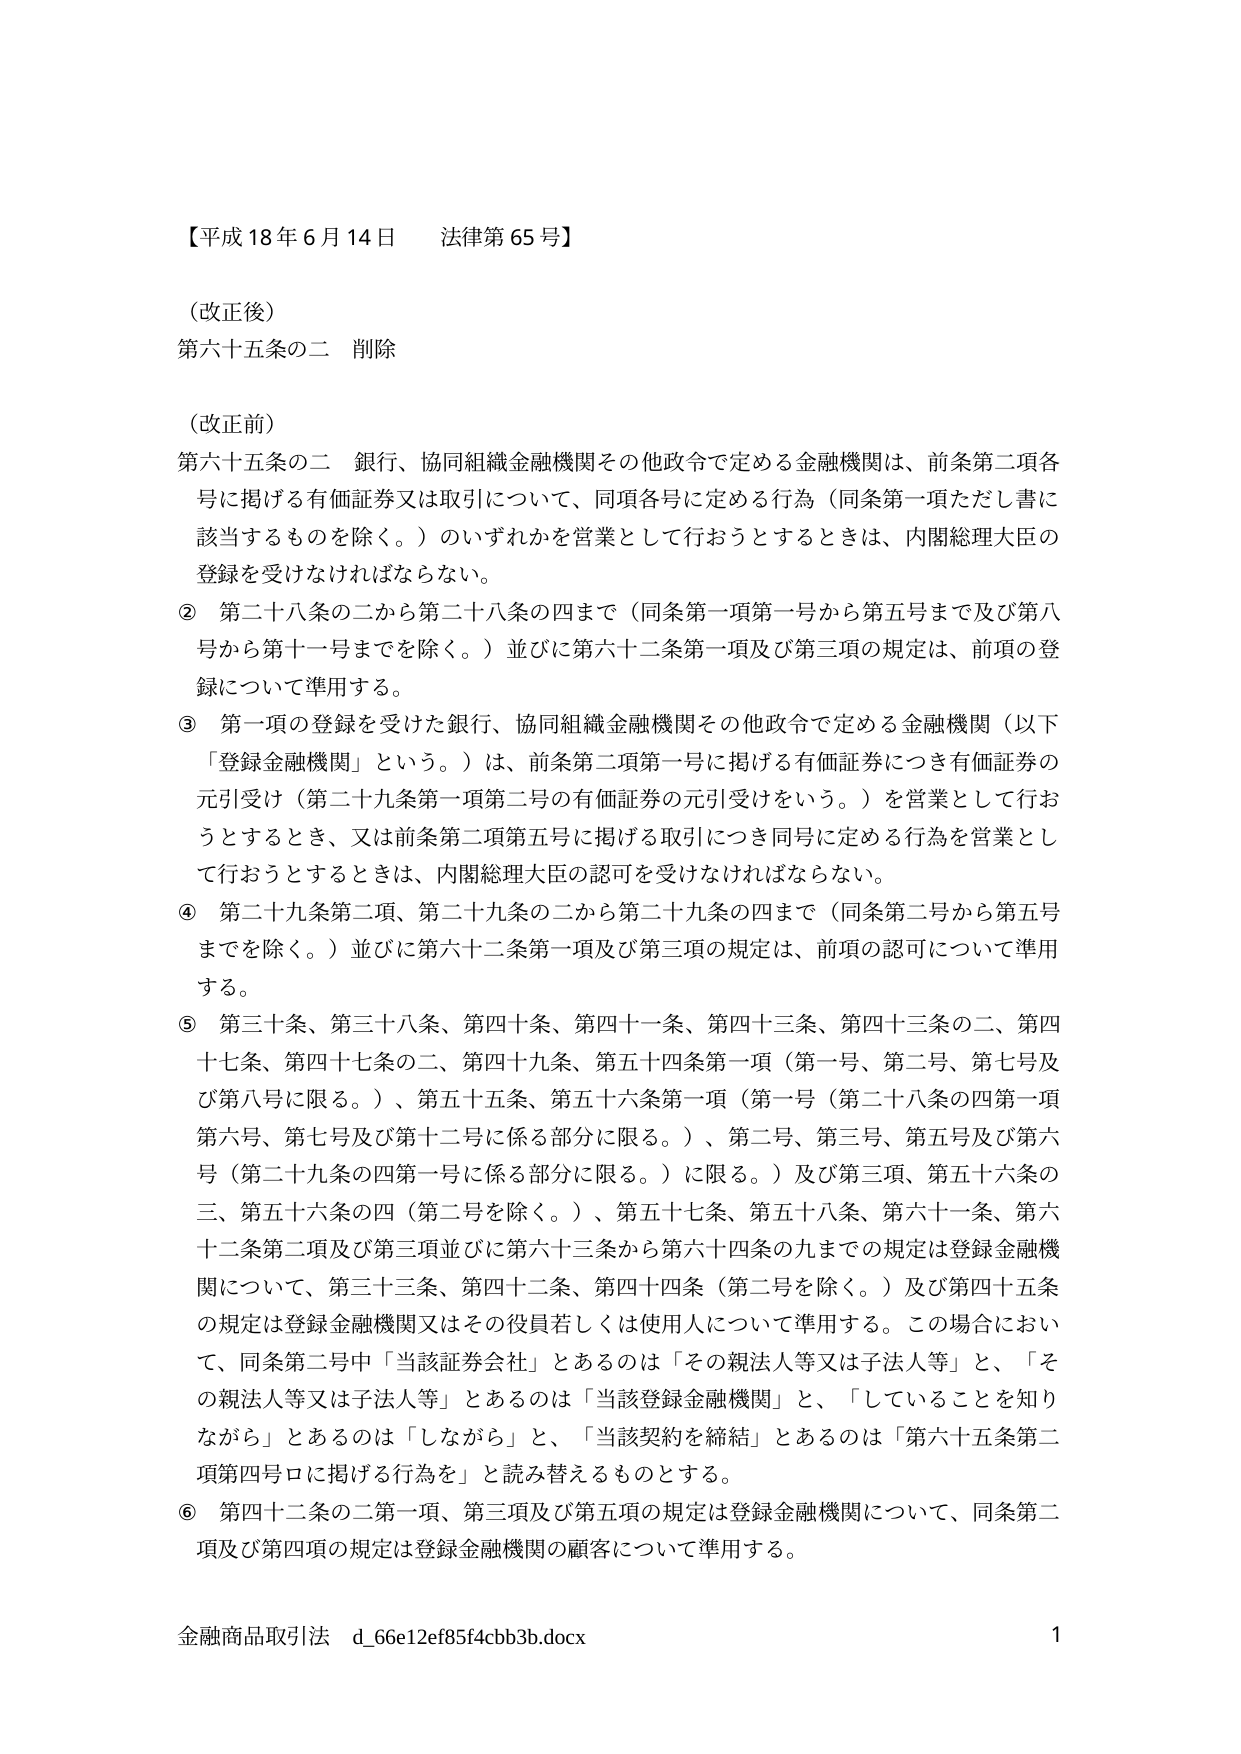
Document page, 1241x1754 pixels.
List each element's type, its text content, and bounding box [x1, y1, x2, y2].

text 第六十五条の二 削除 [177, 329, 1063, 367]
text （改正前） [177, 404, 1063, 442]
text ④ 第二十九条第二項、第二十九条の二から第二十九条の四まで（同条第二号から第五号までを除く。）並びに第六十二条第一項及び第三項の規定は、前項の認可について準用する。 [177, 892, 1063, 1004]
text 第六十五条の二 銀行、協同組織金融機関その他政令で定める金融機関は、前条第二項各号に掲げる有価証券又は取引について、同項各号に定める行為（同条第一項ただし書に該当するものを除く。）のいずれかを営業として行おうとするときは、内閣総理大臣の登録を受けなければならない。 [177, 442, 1063, 592]
text （改正後） [177, 292, 1063, 329]
text ⑥ 第四十二条の二第一項、第三項及び第五項の規定は登録金融機関について、同条第二項及び第四項の規定は登録金融機関の顧客について準用する。 [177, 1492, 1063, 1567]
text 【平成18年6月14日 法律第65号】 [177, 217, 1063, 254]
text ③ 第一項の登録を受けた銀行、協同組織金融機関その他政令で定める金融機関（以下「登録金融機関」という。）は、前条第二項第一号に掲げる有価証券につき有価証券の元引受け（第二十九条第一項第二号の有価証券の元引受けをいう。）を営業として行おうとするとき、又は前条第二項第五号に掲げる取引につき同号に定める行為を営業として行おうとするときは、内閣総理大臣の認可を受けなければならない。 [177, 704, 1063, 892]
text ② 第二十八条の二から第二十八条の四まで（同条第一項第一号から第五号まで及び第八号から第十一号までを除く。）並びに第六十二条第一項及び第三項の規定は、前項の登録について準用する。 [177, 592, 1063, 704]
text ⑤ 第三十条、第三十八条、第四十条、第四十一条、第四十三条、第四十三条の二、第四十七条、第四十七条の二、第四十九条、第五十四条第一項（第一号、第二号、第七号及び第八号に限る。）、第五十五条、第五十六条第一項（第一号（第二十八条の四第一項第六号、第七号及び第十二号に係る部分に限る。）、第二号、第三号、第五号及び第六号（第二十九条の四第一号に係る部分に限る。）に限る。）及び第三項、第五十六条の三、第五十六条の四（第二号を除く。）、第五十七条、第五十八条、第六十一条、第六十二条第二項及び第三項並びに第六十三条から第六十四条の九までの規定は登録金融機関について、第三十三条、第四十二条、第四十四条（第二号を除く。）及び第四十五条の規定は登録金融機関又はその役員若しくは使用人について準用する。この場合において、同条第二号中「当該証券会社」とあるのは「その親法人等又は子法人等」と、「その親法人等又は子法人等」とあるのは「当該登録金融機関」と、「していることを知りながら」とあるのは「しながら」と、「当該契約を締結」とあるのは「第六十五条第二項第四号ロに掲げる行為を」と読み替えるものとする。 [177, 1004, 1063, 1492]
